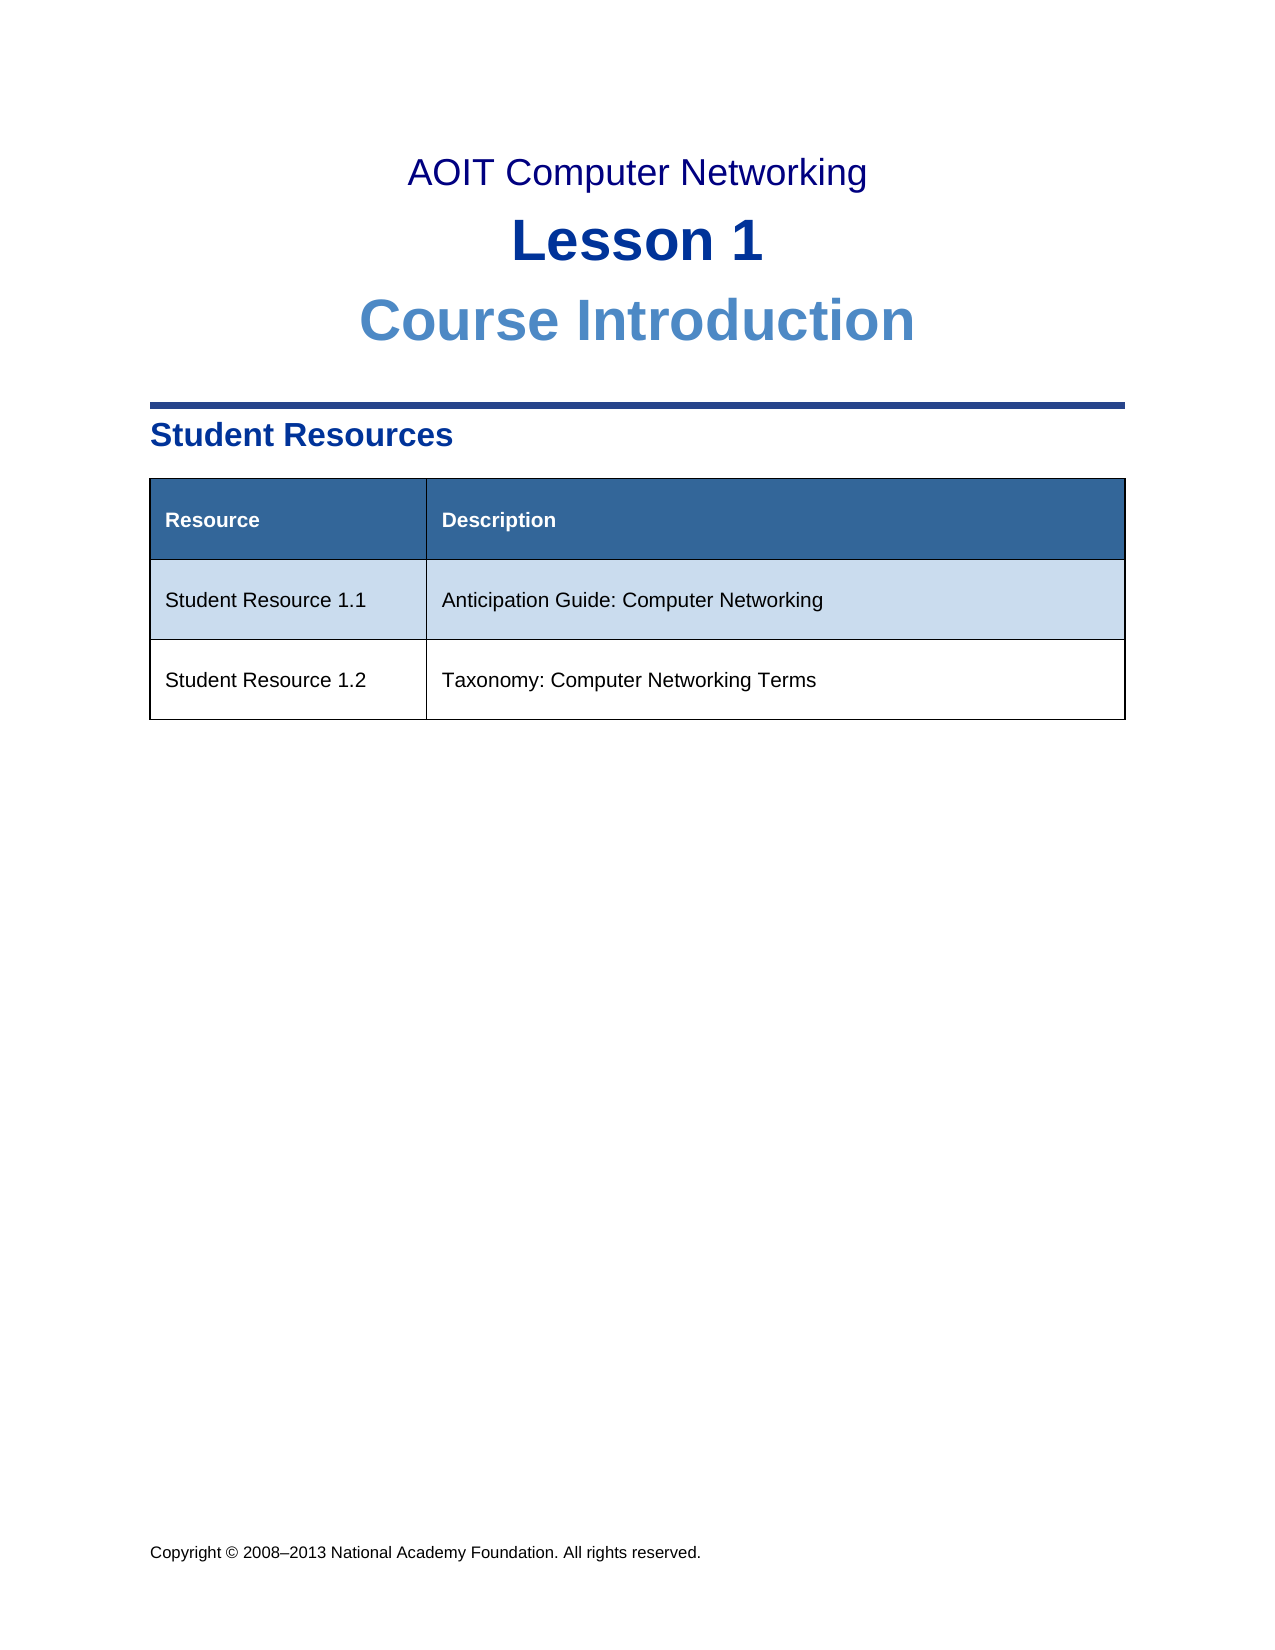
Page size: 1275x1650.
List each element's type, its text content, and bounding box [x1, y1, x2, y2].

title Course Introduction [150, 285, 1125, 352]
table_cell Student Resource 1.1 [151, 560, 426, 639]
table_header Description [427, 479, 1124, 559]
text Student Resources [150, 409, 1125, 453]
table_cell Anticipation Guide: Computer Networking [427, 560, 1124, 639]
table_header Resource [151, 479, 426, 559]
text Lesson 1 [150, 206, 1125, 273]
text AOIT Computer Networking [150, 150, 1125, 193]
table_cell Taxonomy: Computer Networking Terms [427, 640, 1124, 719]
table_cell Student Resource 1.2 [151, 640, 426, 719]
